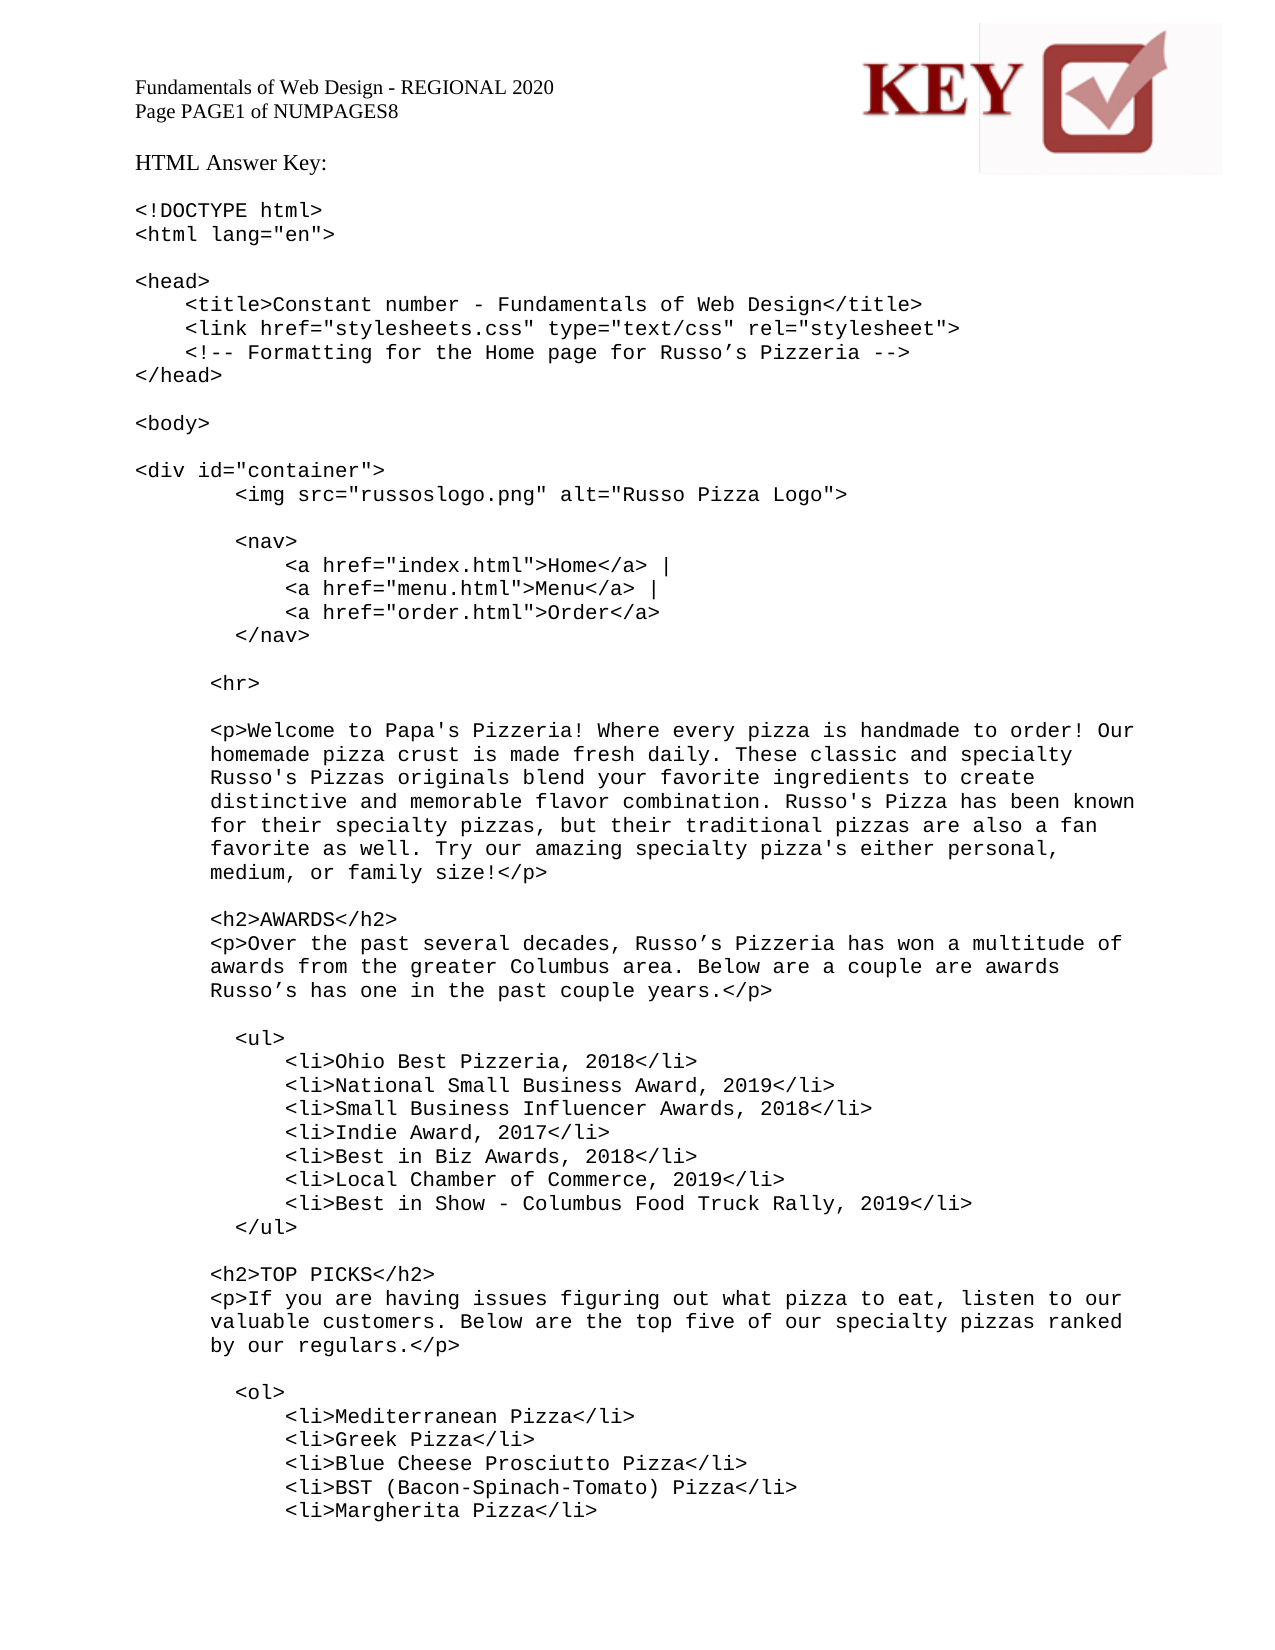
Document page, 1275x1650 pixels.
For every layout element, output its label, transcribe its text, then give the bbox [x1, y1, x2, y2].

text <li>Local Chamber of Commerce, 2019</li> [135, 1169, 1140, 1193]
text <title>Constant number - Fundamentals of Web Design</title> [135, 294, 1140, 318]
text <img src="russoslogo.png" alt="Russo Pizza Logo"> [135, 484, 1140, 507]
text <p>Over the past several decades, Russo’s Pizzeria has won a multitude of awards from the greater Columbus area. Below are a couple are awards Russo’s has one in the past couple years.</p> [210, 933, 1140, 1004]
text <li>Indie Award, 2017</li> [135, 1122, 1140, 1146]
text <!DOCTYPE html> [135, 200, 1140, 223]
text </head> [135, 365, 1140, 389]
text <a href="menu.html">Menu</a> | [135, 578, 1140, 602]
text <!-- Formatting for the Home page for Russo’s Pizzeria --> [135, 342, 1140, 365]
text <body> [135, 413, 1140, 436]
text <ul> [135, 1027, 1140, 1051]
text <li>Ohio Best Pizzeria, 2018</li> [135, 1051, 1140, 1075]
text <head> [135, 271, 1140, 294]
text <li>National Small Business Award, 2019</li> [135, 1075, 1140, 1098]
picture [855, 22, 1222, 172]
text <li>Blue Cheese Prosciutto Pizza</li> [135, 1453, 1140, 1477]
text <li>Best in Biz Awards, 2018</li> [135, 1146, 1140, 1169]
text </nav> [135, 626, 1140, 649]
text <p>Welcome to Papa's Pizzeria! Where every pizza is handmade to order! Our homemade pizza crust is made fresh daily. These classic and specialty Russo's Pizzas originals blend your favorite ingredients to create distinctive and memorable flavor combination. Russo's Pizza has been known for their specialty pizzas, but their traditional pizzas are also a fan favorite as well. Try our amazing specialty pizza's either personal, medium, or family size!</p> [210, 720, 1140, 886]
text <li>Mediterranean Pizza</li> [135, 1406, 1140, 1429]
text <a href="index.html">Home</a> | [135, 554, 1140, 578]
text <a href="order.html">Order</a> [135, 602, 1140, 626]
text <nav> [135, 531, 1140, 554]
text <ol> [135, 1382, 1140, 1406]
text <hr> [135, 673, 1140, 696]
text <h2>AWARDS</h2> [135, 909, 1140, 933]
text <html lang="en"> [135, 223, 1140, 247]
text </ul> [135, 1217, 1140, 1240]
text <link href="stylesheets.css" type="text/css" rel="stylesheet"> [135, 318, 1140, 342]
text <div id="container"> [135, 460, 1140, 484]
text <li>Greek Pizza</li> [135, 1429, 1140, 1453]
text <li>Best in Show - Columbus Food Truck Rally, 2019</li> [135, 1193, 1140, 1217]
text <li>Margherita Pizza</li> [135, 1500, 1140, 1524]
text <h2>TOP PICKS</h2> [135, 1264, 1140, 1288]
text <li>BST (Bacon-Spinach-Tomato) Pizza</li> [135, 1477, 1140, 1500]
text <p>If you are having issues figuring out what pizza to eat, listen to our valuable customers. Below are the top five of our specialty pizzas ranked by our regulars.</p> [210, 1288, 1140, 1358]
text <li>Small Business Influencer Awards, 2018</li> [135, 1098, 1140, 1122]
